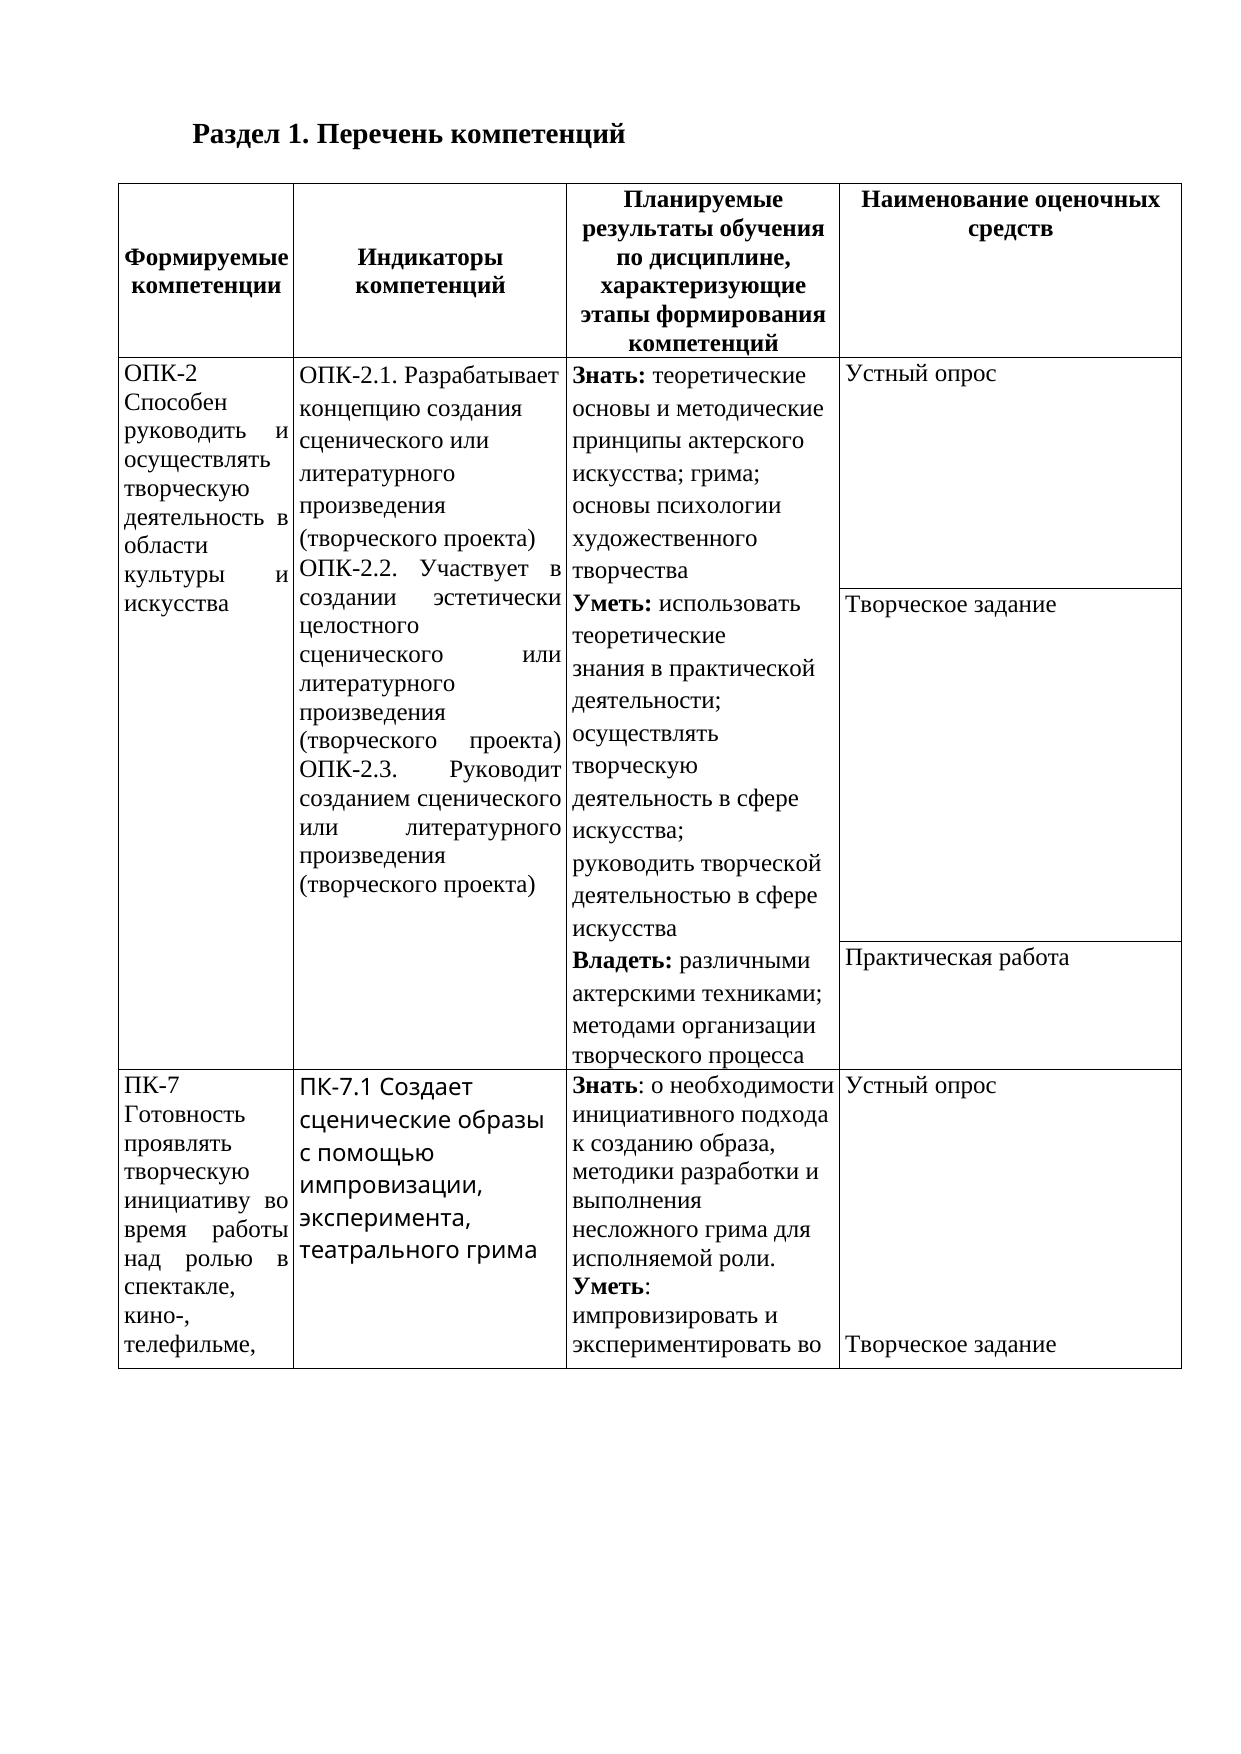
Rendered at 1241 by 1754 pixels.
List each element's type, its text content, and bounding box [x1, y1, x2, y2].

table_cell Практическая работа [840, 942, 1181, 1069]
table_header Формируемые компетенции [119, 184, 293, 357]
table_cell ПК-7.1 Создает сценические образы с помощью импровизации, эксперимента, театрального грима [294, 1070, 566, 1368]
table_header Планируемые результаты обучения по дисциплине, характеризующие этапы формирования компетенций [567, 184, 839, 357]
table_cell Знать: теоретические основы и методические принципы актерского искусства; грима; основы психологии художественного творчества Уметь: использовать теоретические знания в практической деятельности; осуществлять творческую деятельность в сфере искусства; руководить творческой деятельностью в сфере искусства Владеть: различными актерскими техниками; методами организации творческого процесса [567, 358, 839, 1069]
table_cell ОПК-2.1. Разрабатывает концепцию создания сценического или литературного произведения (творческого проекта) ОПК-2.2. Участвует в создании эстетически целостного сценического или литературного произведения (творческого проекта) ОПК-2.3. Руководит созданием сценического или литературного произведения (творческого проекта) [294, 358, 566, 1069]
table_cell Устный опрос Творческое задание [840, 1070, 1181, 1368]
table_cell ОПК-2 Способен руководить и осуществлять творческую деятельность в области культуры и искусства [119, 358, 293, 1069]
table_cell Творческое задание [840, 589, 1181, 941]
text Раздел 1. Перечень компетенций [118, 116, 1181, 150]
table_cell ПК-7 Готовность проявлять творческую инициативу во время работы над ролью в спектакле, кино-, телефильме, эстрадном представлении [119, 1070, 293, 1368]
table_header Наименование оценочных средств [840, 184, 1181, 357]
table_cell Устный опрос [840, 358, 1181, 588]
table_header Индикаторы компетенций [294, 184, 566, 357]
